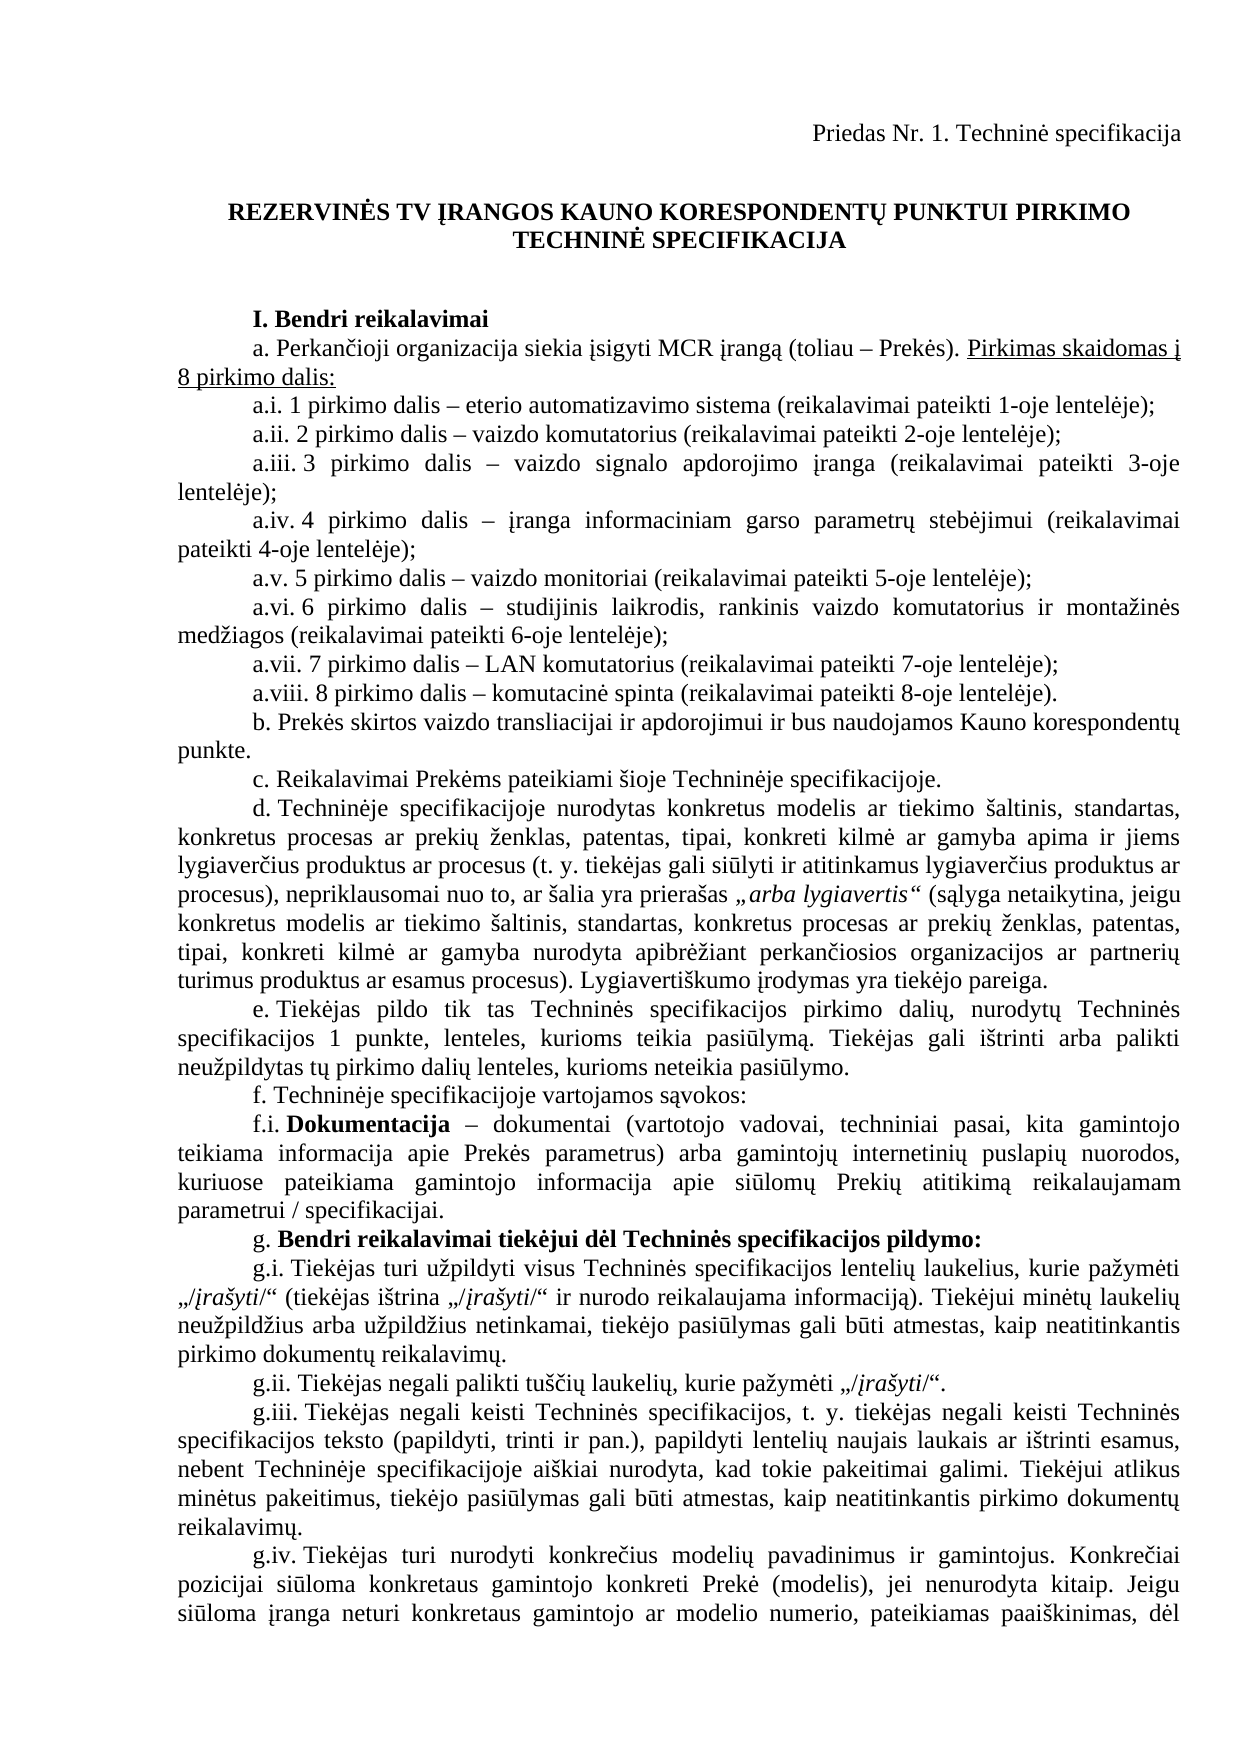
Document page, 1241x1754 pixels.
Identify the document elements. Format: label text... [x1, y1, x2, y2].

text Rezervinės TV įrangos Kauno korespondentų punktUI PIRKIMO [177, 197, 1181, 226]
list Tiekėjas negali keisti Techninės specifikacijos, t. y. tiekėjas negali keisti Techninės specifikacijos teksto (papildyti, trinti ir pan.), papildyti lentelių naujais laukais ar ištrinti esamus, nebent Techninėje specifikacijoje aiškiai nurodyta, kad tokie pakeitimai galimi. Tiekėjui atlikus minėtus pakeitimus, tiekėjo pasiūlymas gali būti atmestas, kaip neatitinkantis pirkimo dokumentų reikalavimų. [177, 1397, 1181, 1541]
list 1 pirkimo dalis – eterio automatizavimo sistema (reikalavimai pateikti 1-oje lentelėje); [177, 391, 1181, 419]
list Dokumentacija – dokumentai (vartotojo vadovai, techniniai pasai, kita gamintojo teikiama informacija apie Prekės parametrus) arba gamintojų internetinių puslapių nuorodos, kuriuose pateikiama gamintojo informacija apie siūlomų Prekių atitikimą reikalaujamam parametrui / specifikacijai. [177, 1109, 1181, 1224]
list Tiekėjas turi užpildyti visus Techninės specifikacijos lentelių laukelius, kurie pažymėti „/įrašyti/“ (tiekėjas ištrina „/įrašyti/“ ir nurodo reikalaujama informaciją). Tiekėjui minėtų laukelių neužpildžius arba užpildžius netinkamai, tiekėjo pasiūlymas gali būti atmestas, kaip neatitinkantis pirkimo dokumentų reikalavimų. [177, 1253, 1181, 1368]
list 6 pirkimo dalis – studijinis laikrodis, rankinis vaizdo komutatorius ir montažinės medžiagos (reikalavimai pateikti 6-oje lentelėje); [177, 592, 1181, 649]
list Bendri reikalavimai [177, 304, 1181, 333]
list 3 pirkimo dalis – vaizdo signalo apdorojimo įranga (reikalavimai pateikti 3-oje lentelėje); [177, 448, 1181, 506]
list Reikalavimai Prekėms pateikiami šioje Techninėje specifikacijoje. [177, 764, 1181, 793]
list 4 pirkimo dalis – įranga informaciniam garso parametrų stebėjimui (reikalavimai pateikti 4-oje lentelėje); [177, 506, 1181, 563]
list Techninėje specifikacijoje nurodytas konkretus modelis ar tiekimo šaltinis, standartas, konkretus procesas ar prekių ženklas, patentas, tipai, konkreti kilmė ar gamyba apima ir jiems lygiaverčius produktus ar procesus (t. y. tiekėjas gali siūlyti ir atitinkamus lygiaverčius produktus ar procesus), nepriklausomai nuo to, ar šalia yra prierašas „arba lygiavertis“ (sąlyga netaikytina, jeigu konkretus modelis ar tiekimo šaltinis, standartas, konkretus procesas ar prekių ženklas, patentas, tipai, konkreti kilmė ar gamyba nurodyta apibrėžiant perkančiosios organizacijos ar partnerių turimus produktus ar esamus procesus). Lygiavertiškumo įrodymas yra tiekėjo pareiga. [177, 793, 1181, 994]
list Tiekėjas pildo tik tas Techninės specifikacijos pirkimo dalių, nurodytų Techninės specifikacijos 1 punkte, lenteles, kurioms teikia pasiūlymą. Tiekėjas gali ištrinti arba palikti neužpildytas tų pirkimo dalių lenteles, kurioms neteikia pasiūlymo. [177, 994, 1181, 1081]
list Prekės skirtos vaizdo transliacijai ir apdorojimui ir bus naudojamos Kauno korespondentų punkte. [177, 707, 1181, 764]
text Priedas Nr. 1. Techninė specifikacija [177, 118, 1181, 147]
list Bendri reikalavimai tiekėjui dėl Techninės specifikacijos pildymo: [177, 1224, 1181, 1253]
list 7 pirkimo dalis – LAN komutatorius (reikalavimai pateikti 7-oje lentelėje); [177, 649, 1181, 678]
list 5 pirkimo dalis – vaizdo monitoriai (reikalavimai pateikti 5-oje lentelėje); [177, 563, 1181, 592]
list Techninėje specifikacijoje vartojamos sąvokos: [177, 1081, 1181, 1109]
list 8 pirkimo dalis – komutacinė spinta (reikalavimai pateikti 8-oje lentelėje). [177, 678, 1181, 707]
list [177, 1541, 1181, 1627]
list 2 pirkimo dalis – vaizdo komutatorius (reikalavimai pateikti 2-oje lentelėje); [177, 419, 1181, 448]
list Perkančioji organizacija siekia įsigyti MCR įrangą (toliau – Prekės). Pirkimas skaidomas į 8 pirkimo dalis: [177, 333, 1181, 391]
list Tiekėjas negali palikti tuščių laukelių, kurie pažymėti „/įrašyti/“. [177, 1368, 1181, 1397]
text TECHNINĖ SPECIFIKACIJA [177, 226, 1181, 254]
